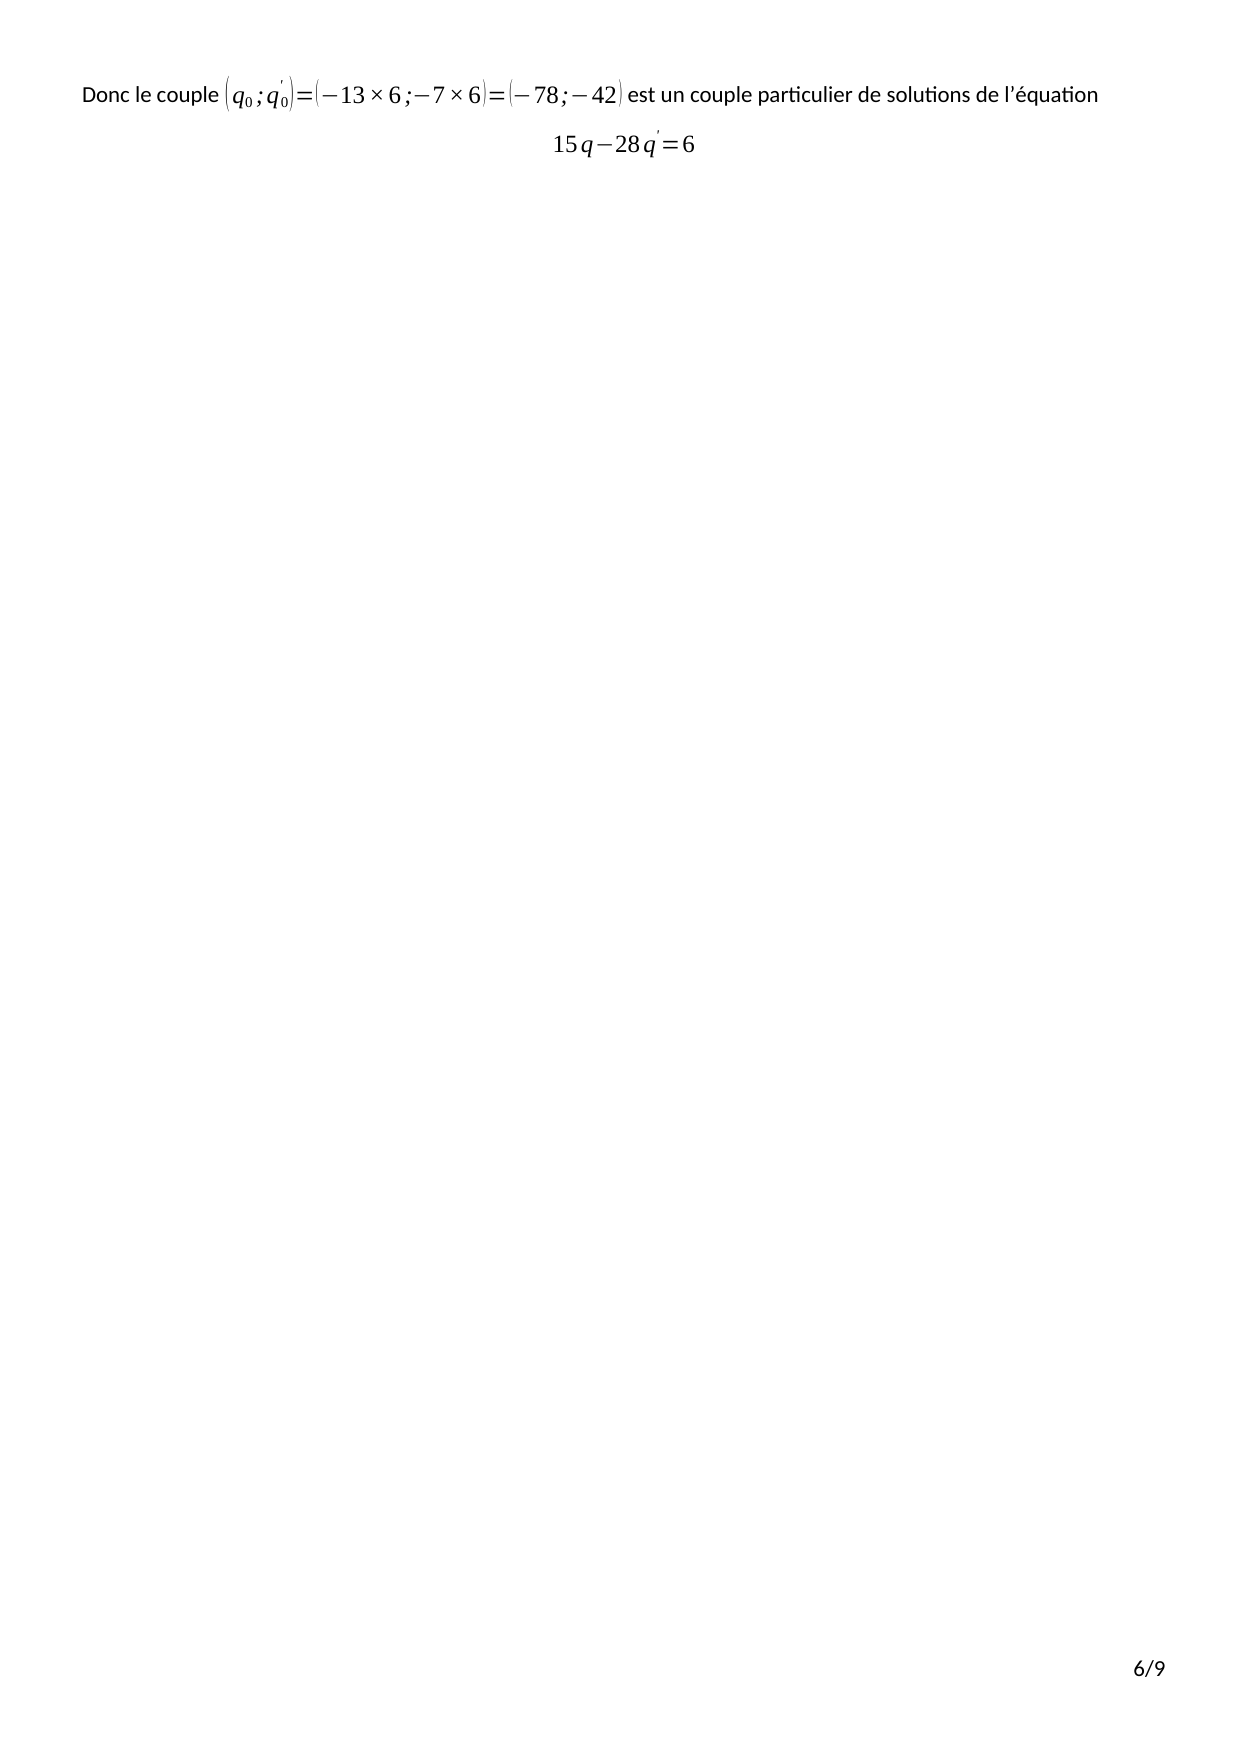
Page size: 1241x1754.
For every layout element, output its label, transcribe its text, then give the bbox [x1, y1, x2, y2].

text Donc le couple est un couple particulier de solutions de l’équation [82, 75, 1165, 114]
